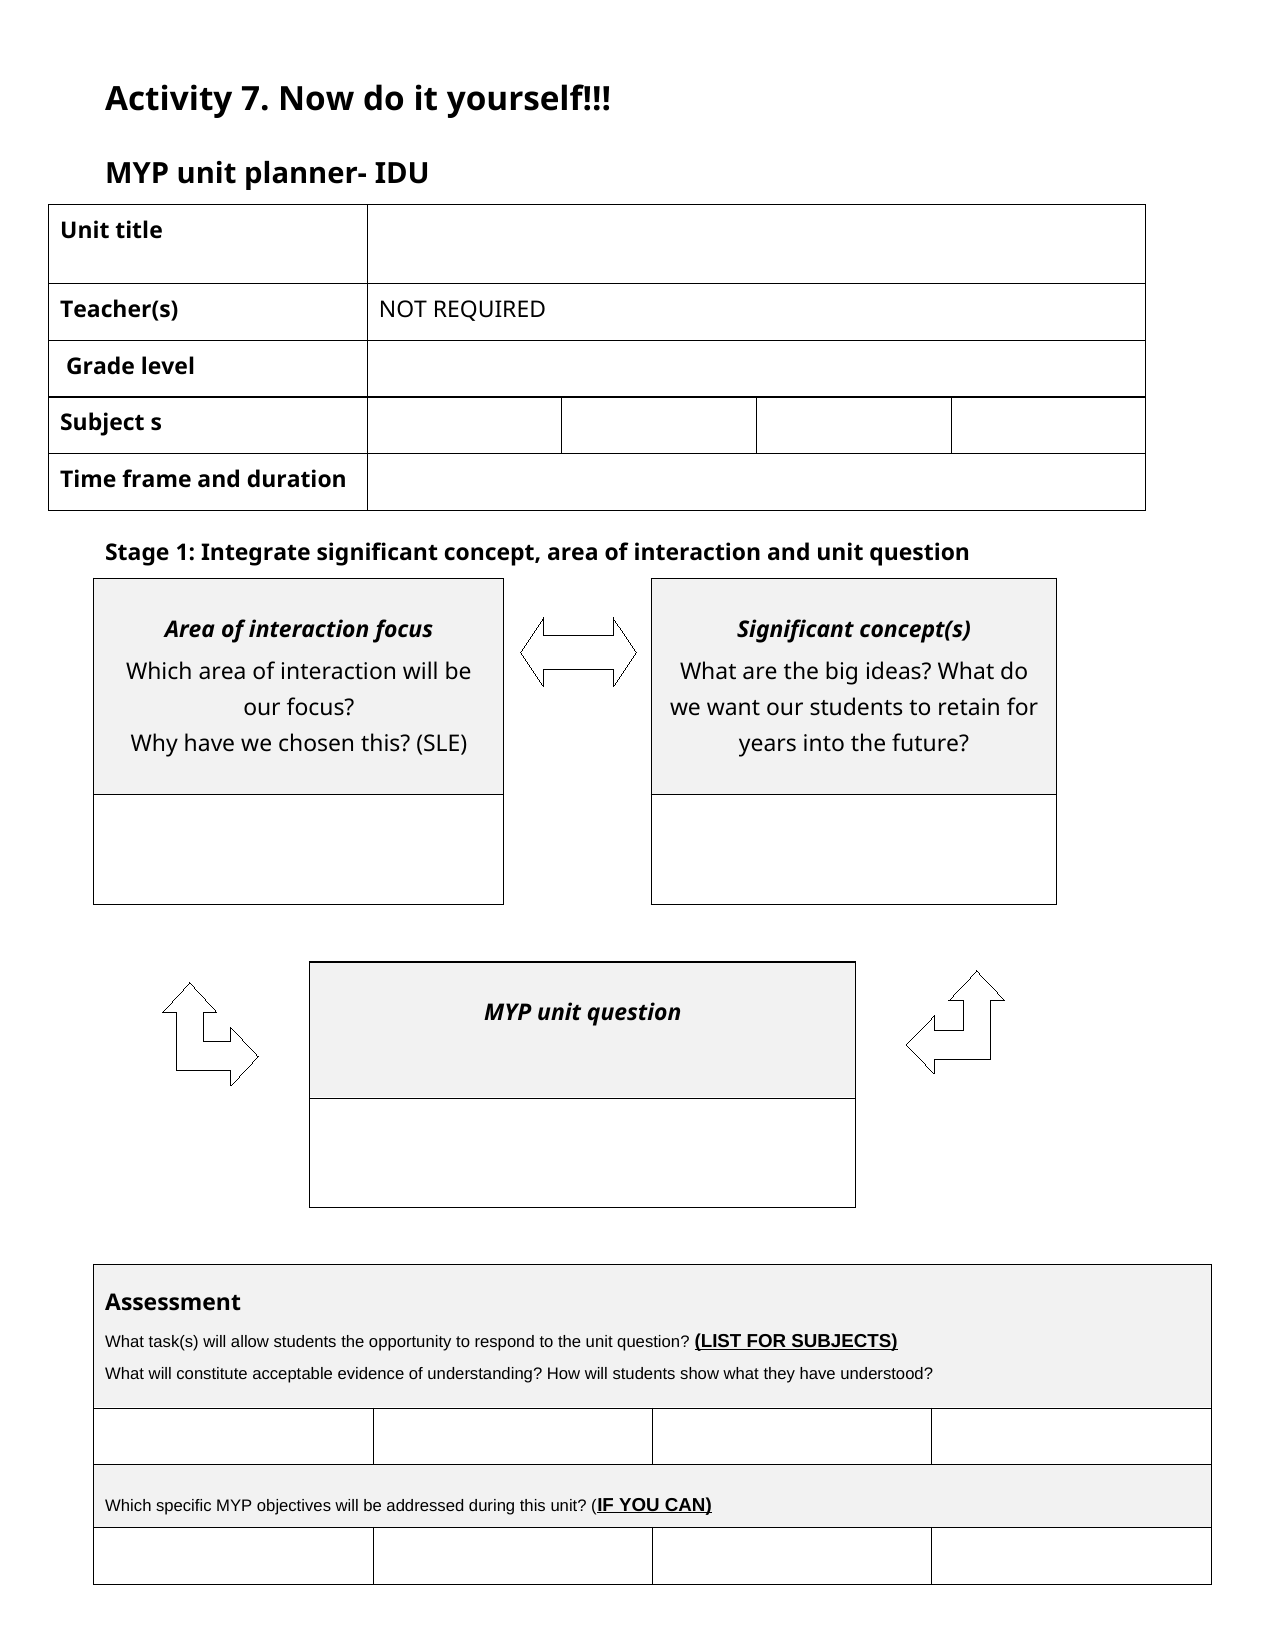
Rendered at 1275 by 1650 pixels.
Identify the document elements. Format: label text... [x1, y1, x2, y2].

table_cell [952, 398, 1145, 453]
table_cell [94, 795, 503, 903]
table_header Unit title [49, 205, 367, 283]
table_cell [653, 1528, 931, 1584]
table_cell [368, 454, 1145, 509]
table_cell [94, 1528, 373, 1584]
table_header Assessment What task(s) will allow students the opportunity to respond to the unit question? (LIST FOR SUBJECTS) What will constitute acceptable evidence of understanding? How will students show what they have understood? [94, 1265, 1211, 1407]
table_header [504, 578, 651, 903]
table_cell [932, 1528, 1211, 1584]
table_cell Teacher(s) [49, 284, 367, 340]
table_header MYP unit question [310, 963, 855, 1097]
table_cell [932, 1409, 1211, 1464]
table_header Area of interaction focus Which area of interaction will be our focus? Why have we chosen this? (SLE) [94, 579, 503, 794]
text Stage 1: Integrate significant concept, area of interaction and unit question [105, 536, 1200, 567]
table_cell [368, 398, 561, 453]
table_cell [652, 795, 1056, 903]
table_header Significant concept(s) What are the big ideas? What do we want our students to retain for years into the future? [652, 579, 1056, 794]
table_cell Grade level [49, 341, 367, 396]
table_cell [310, 1099, 855, 1207]
table_cell Subject s [49, 398, 367, 453]
text MYP unit planner- IDU [105, 152, 1200, 192]
table_cell Time frame and duration [49, 454, 367, 509]
table_cell Which specific MYP objectives will be addressed during this unit? (IF YOU CAN) [94, 1465, 1211, 1527]
table_header [368, 205, 1145, 283]
table_cell [374, 1528, 652, 1584]
table_cell [562, 398, 756, 453]
text Activity 7. Now do it yourself!!! [105, 75, 1200, 120]
table_cell NOT REQUIRED [368, 284, 1145, 340]
table_cell [374, 1409, 652, 1464]
table_cell [94, 1409, 373, 1464]
table_cell [368, 341, 1145, 396]
table_cell [757, 398, 951, 453]
table_cell [653, 1409, 931, 1464]
